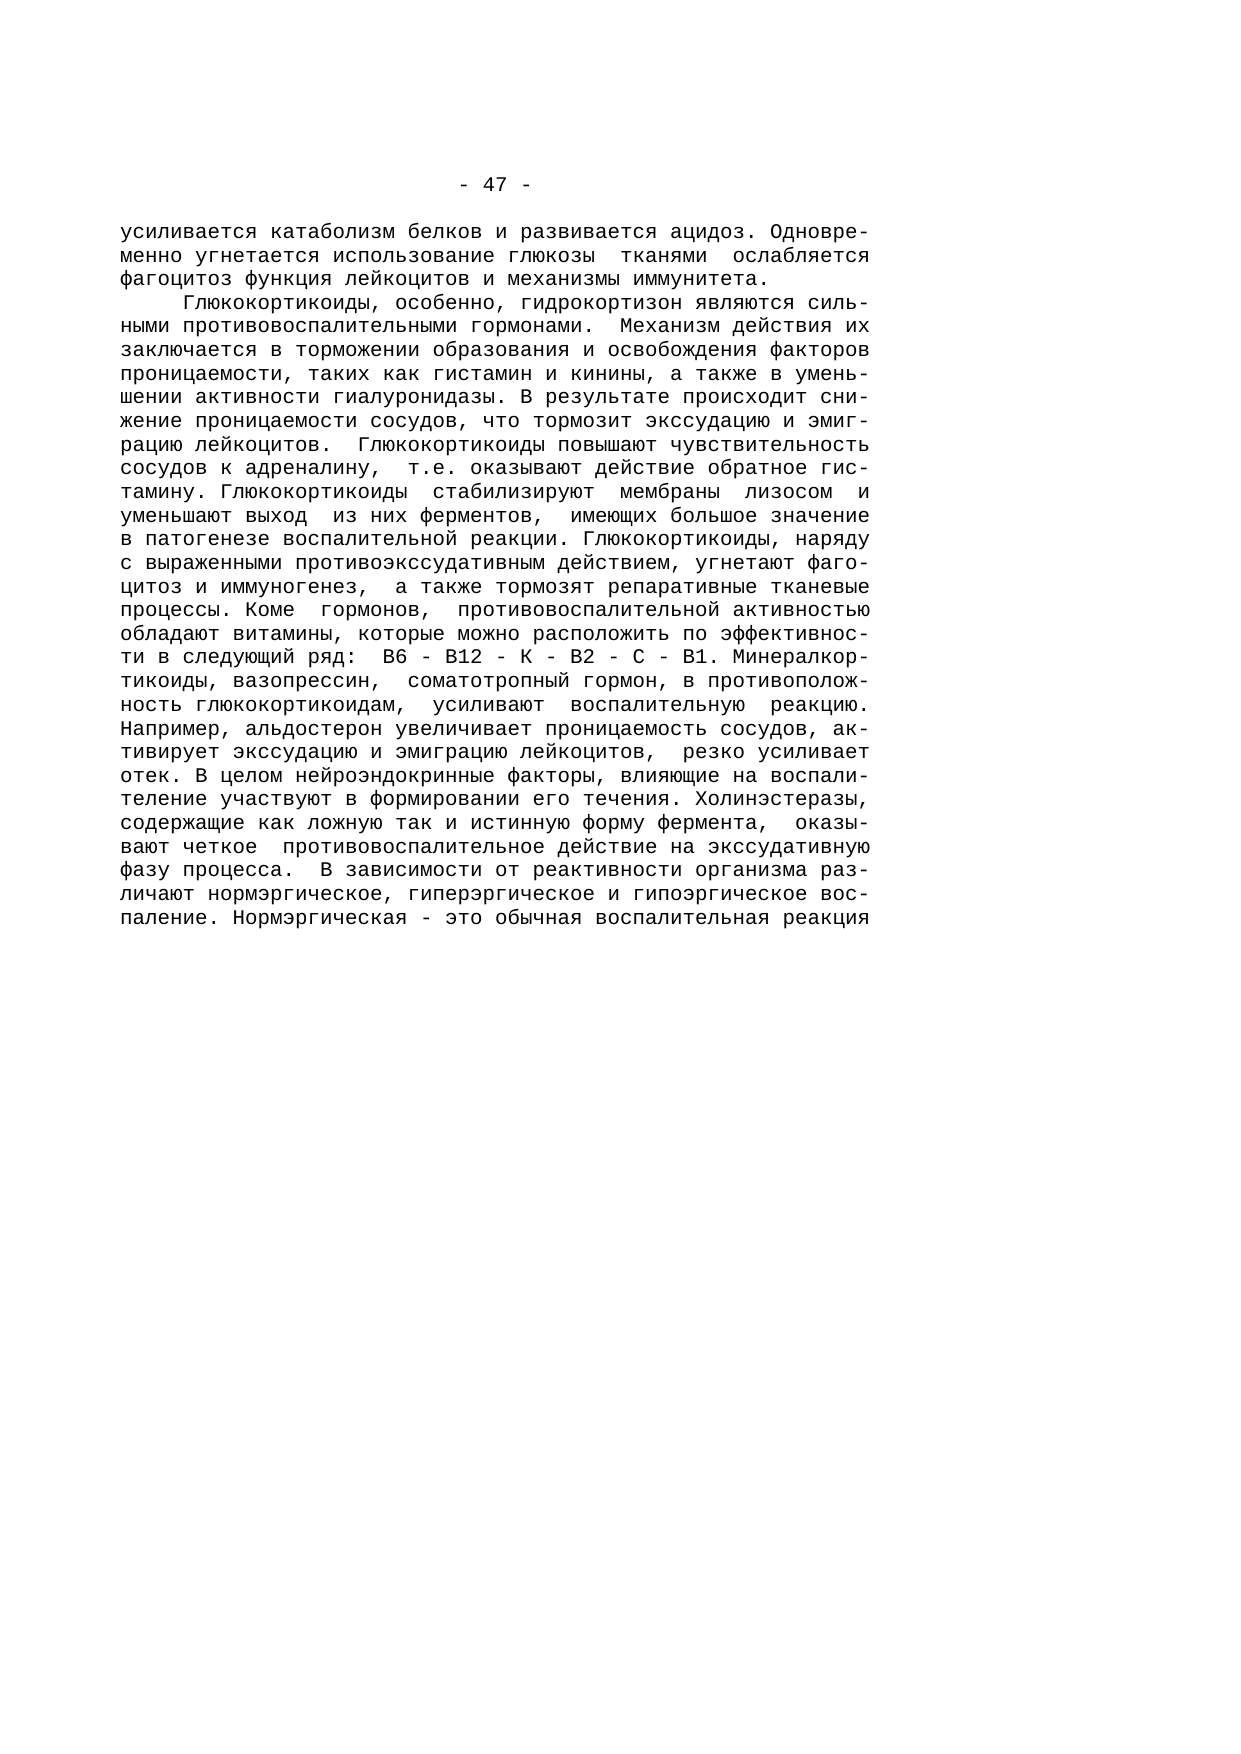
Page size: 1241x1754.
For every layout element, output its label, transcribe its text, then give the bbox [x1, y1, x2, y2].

text усиливается катаболизм белков и развивается ацидоз. Одновре- [120, 221, 1120, 244]
text проницаемости, таких как гистамин и кинины, а также в умень- [120, 363, 1120, 386]
text Глюкокортикоиды, особенно, гидрокортизон являются силь- [120, 292, 1120, 316]
text фагоцитоз функция лейкоцитов и механизмы иммунитета. [120, 268, 1120, 292]
text тамину. Глюкокортикоиды стабилизируют мембраны лизосом и [120, 481, 1120, 505]
text цитоз и иммуногенез, а также тормозят репаративные тканевые [120, 576, 1120, 599]
text жение проницаемости сосудов, что тормозит экссудацию и эмиг- [120, 410, 1120, 434]
text фазу процесса. В зависимости от реактивности организма раз- [120, 859, 1120, 883]
text заключается в торможении образования и освобождения факторов [120, 339, 1120, 363]
text Например, альдостерон увеличивает проницаемость сосудов, ак- [120, 717, 1120, 741]
text ными противовоспалительными гормонами. Механизм действия их [120, 316, 1120, 339]
text ность глюкокортикоидам, усиливают воспалительную реакцию. [120, 694, 1120, 717]
text процессы. Коме гормонов, противовоспалительной активностью [120, 599, 1120, 623]
text вают четкое противовоспалительное действие на экссудативную [120, 836, 1120, 859]
text тивирует экссудацию и эмиграцию лейкоцитов, резко усиливает [120, 741, 1120, 765]
text паление. Нормэргическая - это обычная воспалительная реакция [120, 907, 1120, 930]
text теление участвуют в формировании его течения. Холинэстеразы, [120, 788, 1120, 812]
text тикоиды, вазопрессин, соматотропный гормон, в противополож- [120, 670, 1120, 694]
text содержащие как ложную так и истинную форму фермента, оказы- [120, 812, 1120, 836]
text обладают витамины, которые можно расположить по эффективнос- [120, 623, 1120, 647]
text с выраженными противоэкссудативным действием, угнетают фаго- [120, 552, 1120, 576]
text ти в следующий ряд: В6 - В12 - К - В2 - С - В1. Минералкор- [120, 647, 1120, 670]
text - 47 - [120, 174, 1120, 197]
text уменьшают выход из них ферментов, имеющих большое значение [120, 505, 1120, 528]
text шении активности гиалуронидазы. В результате происходит сни- [120, 386, 1120, 410]
text сосудов к адреналину, т.е. оказывают действие обратное гис- [120, 457, 1120, 481]
text в патогенезе воспалительной реакции. Глюкокортикоиды, наряду [120, 528, 1120, 552]
text менно угнетается использование глюкозы тканями ослабляется [120, 244, 1120, 268]
text рацию лейкоцитов. Глюкокортикоиды повышают чувствительность [120, 434, 1120, 457]
text отек. В целом нейроэндокринные факторы, влияющие на воспали- [120, 765, 1120, 788]
text личают нормэргическое, гиперэргическое и гипоэргическое вос- [120, 883, 1120, 907]
